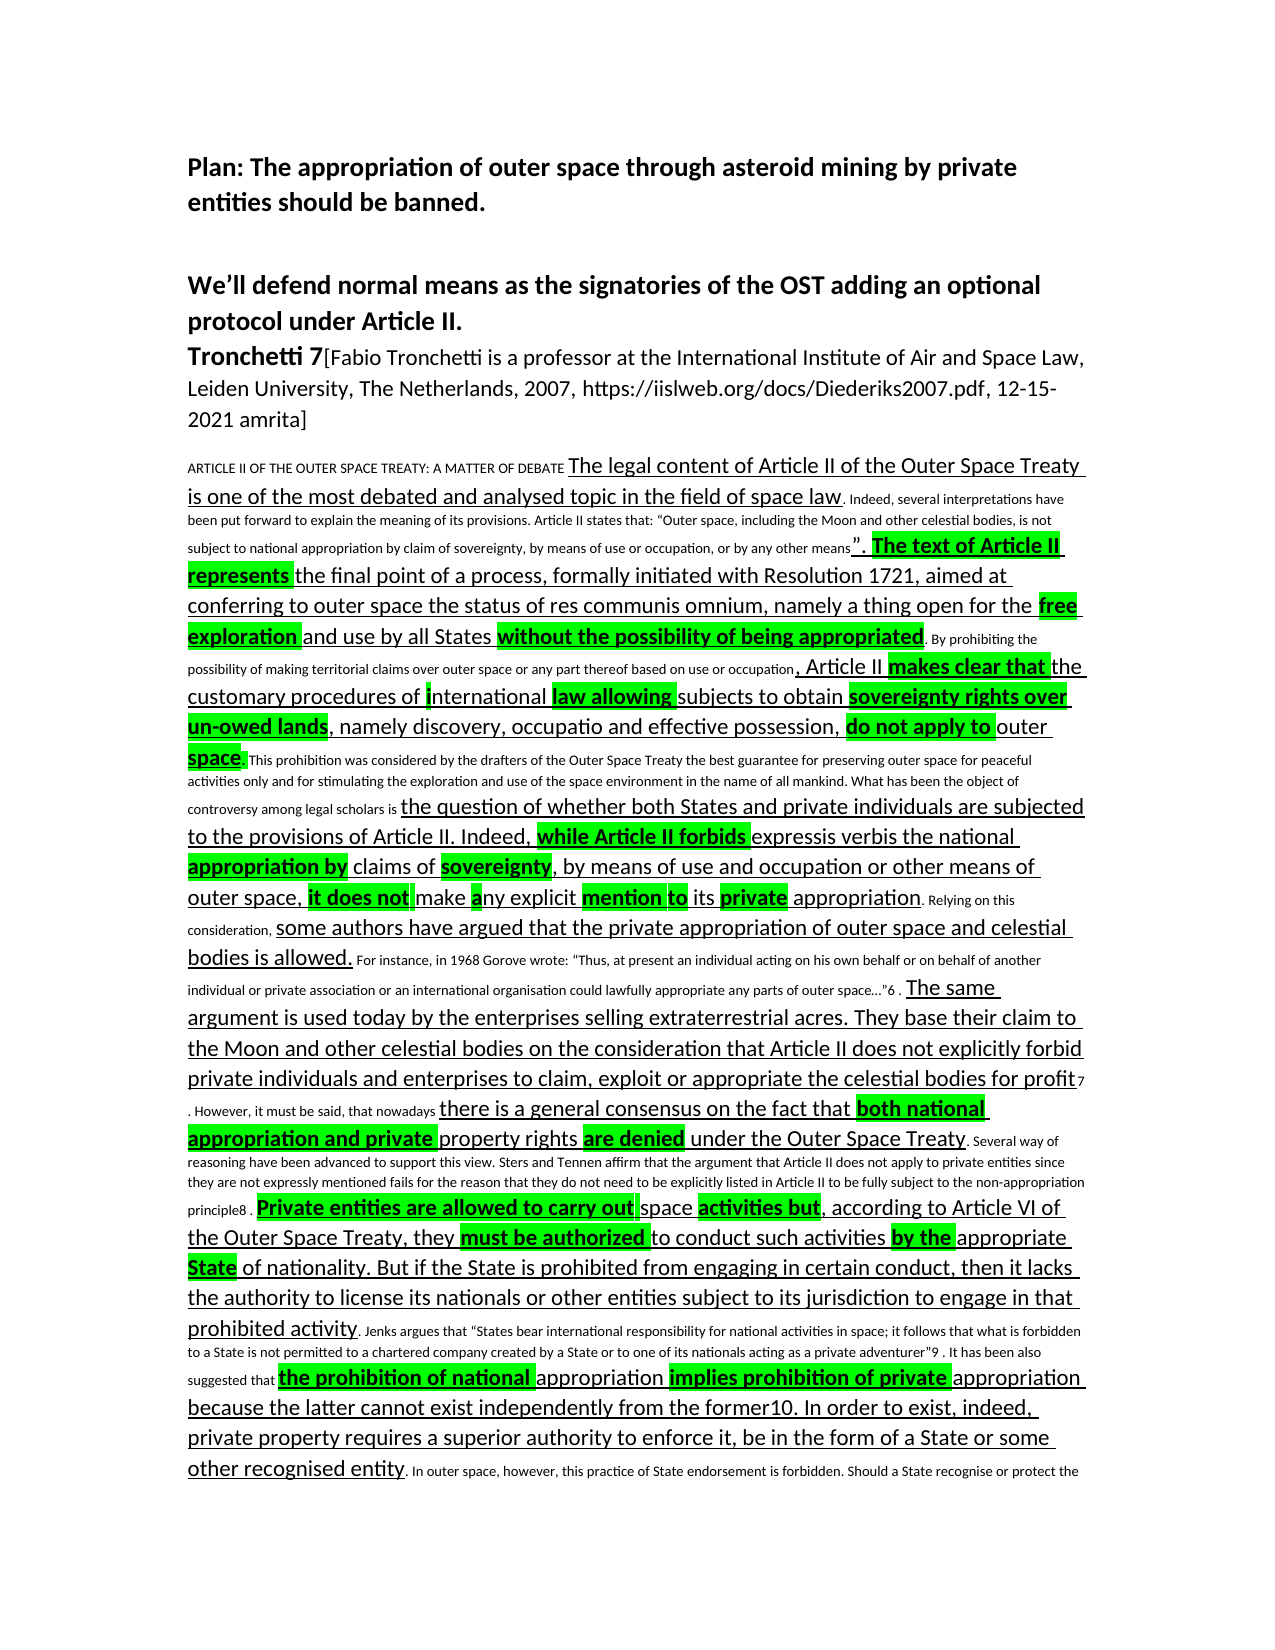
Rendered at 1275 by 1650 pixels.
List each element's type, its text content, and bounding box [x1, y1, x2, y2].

text Tronchetti 7[Fabio Tronchetti is a professor at the International Institute of Air and Space Law, Leiden University, The Netherlands, 2007, https://iislweb.org/docs/Diederiks2007.pdf, 12-15-2021 amrita] [187, 339, 1087, 433]
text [187, 452, 1087, 1482]
subtitle Plan: The appropriation of outer space through asteroid mining by private entities should be banned. [187, 150, 1087, 219]
subtitle We’ll defend normal means as the signatories of the OST adding an optional protocol under Article II. [187, 268, 1087, 337]
